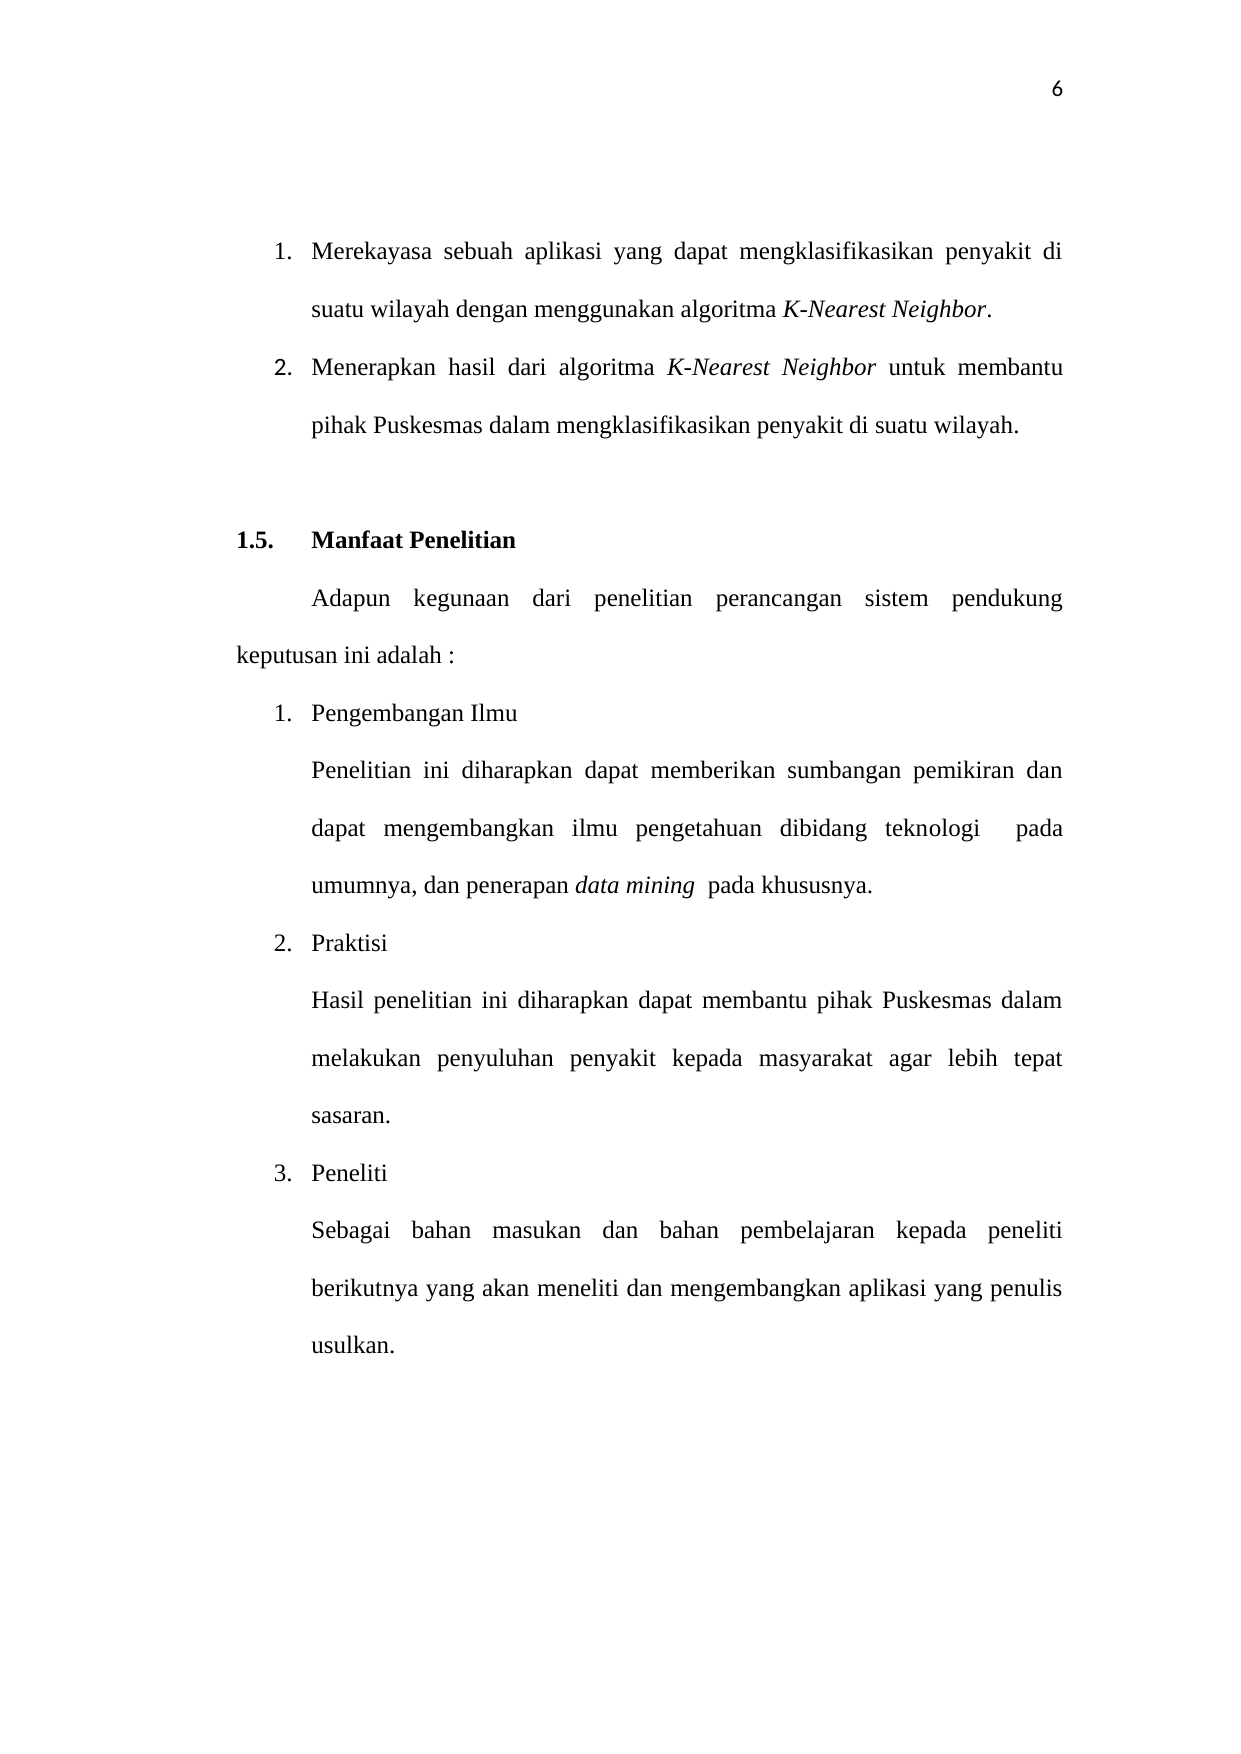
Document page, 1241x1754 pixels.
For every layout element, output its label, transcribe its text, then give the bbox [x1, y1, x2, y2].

text Sebagai bahan masukan dan bahan pembelajaran kepada peneliti berikutnya yang akan meneliti dan mengembangkan aplikasi yang penulis usulkan. [311, 1216, 1063, 1359]
list Pengembangan Ilmu [274, 698, 1063, 727]
text Hasil penelitian ini diharapkan dapat membantu pihak Puskesmas dalam melakukan penyuluhan penyakit kepada masyarakat agar lebih tepat sasaran. [311, 986, 1063, 1129]
list Merekayasa sebuah aplikasi yang dapat mengklasifikasikan penyakit di suatu wilayah dengan menggunakan algoritma K-Nearest Neighbor. [274, 236, 1063, 322]
text Adapun kegunaan dari penelitian perancangan sistem pendukung keputusan ini adalah : [236, 583, 1063, 669]
list Praktisi [274, 928, 1063, 957]
text 1.5. Manfaat Penelitian [236, 526, 1063, 554]
text Penelitian ini diharapkan dapat memberikan sumbangan pemikiran dan dapat mengembangkan ilmu pengetahuan dibidang teknologi pada umumnya, dan penerapan data mining pada khususnya. [311, 756, 1063, 899]
list Peneliti [274, 1158, 1063, 1187]
list Menerapkan hasil dari algoritma K-Nearest Neighbor untuk membantu pihak Puskesmas dalam mengklasifikasikan penyakit di suatu wilayah. [274, 351, 1063, 439]
